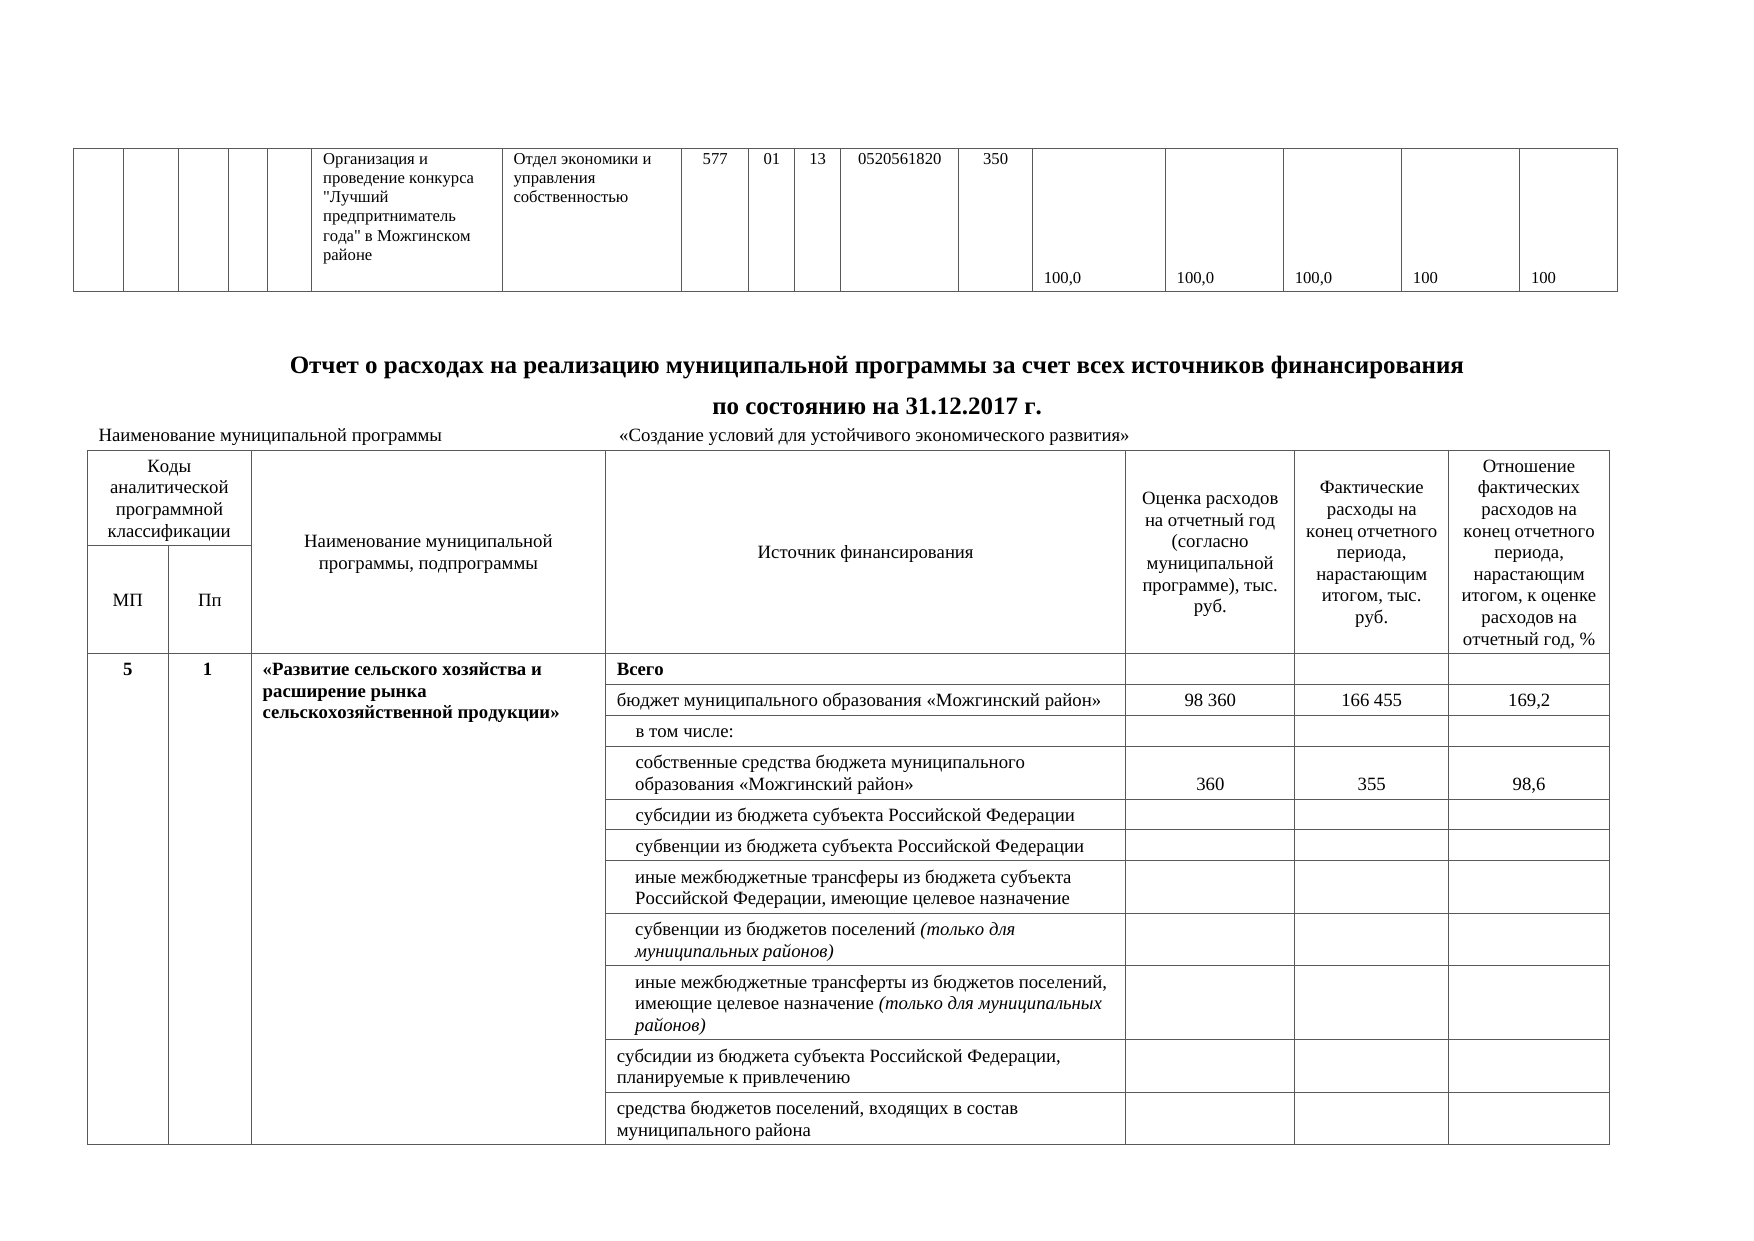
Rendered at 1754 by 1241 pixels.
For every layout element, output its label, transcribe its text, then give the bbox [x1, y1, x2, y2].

table_cell Пп [169, 546, 251, 653]
table_cell [179, 149, 228, 291]
table_cell субсидии из бюджета субъекта Российской Федерации, планируемые к привлечению [606, 1040, 1125, 1092]
table_cell [1295, 914, 1448, 965]
table_cell [1295, 966, 1448, 1039]
table_cell 166 455 [1295, 685, 1448, 715]
table_cell [1295, 800, 1448, 829]
table_cell Всего [606, 654, 1125, 684]
table_cell 100,0 [1284, 149, 1401, 291]
table_cell 169,2 [1449, 685, 1609, 715]
table_cell [1449, 800, 1609, 829]
table_cell Отдел экономики и управления собственностью [503, 149, 681, 291]
table_cell Коды аналитической программной классификации [88, 451, 251, 545]
table_cell «Развитие сельского хозяйства и расширение рынка сельскохозяйственной продукции» [252, 654, 605, 1144]
table_cell 360 [1126, 747, 1294, 798]
table_cell средства бюджетов поселений, входящих в состав муниципального района [606, 1093, 1125, 1144]
table_cell иные межбюджетные трансферты из бюджетов поселений, имеющие целевое назначение (только для муниципальных районов) [606, 966, 1125, 1039]
table_cell [1126, 1093, 1294, 1144]
table_cell 100 [1520, 149, 1617, 291]
table_cell субсидии из бюджета субъекта Российской Федерации [606, 800, 1125, 829]
table_cell бюджет муниципального образования «Можгинский район» [606, 685, 1125, 715]
table_cell МП [88, 546, 168, 653]
table_cell [1126, 1040, 1294, 1092]
table_cell собственные средства бюджета муниципального образования «Можгинский район» [606, 747, 1125, 798]
table_cell в том числе: [606, 716, 1125, 746]
table_cell 5 [88, 654, 168, 1144]
text по состоянию на 31.12.2017 г. [89, 391, 1665, 420]
table_cell 1 [169, 654, 251, 1144]
table_cell 100,0 [1033, 149, 1165, 291]
table_cell Источник финансирования [606, 451, 1125, 653]
text Отчет о расходах на реализацию муниципальной программы за счет всех источников финансирования [89, 350, 1665, 378]
table_cell 577 [682, 149, 748, 291]
table_cell [1449, 1093, 1609, 1144]
table_cell [1295, 830, 1448, 860]
table_cell [1126, 716, 1294, 746]
table_cell [1449, 861, 1609, 913]
table_cell [1449, 654, 1609, 684]
table_cell [1449, 716, 1609, 746]
table_cell [1126, 830, 1294, 860]
table_cell [268, 149, 311, 291]
table_cell [1295, 1093, 1448, 1144]
table_cell [1295, 716, 1448, 746]
table_cell [1126, 966, 1294, 1039]
table_cell [1295, 1040, 1448, 1092]
table_cell Наименование муниципальной программы, подпрограммы [252, 451, 605, 653]
table_cell [1126, 861, 1294, 913]
table_header Наименование муниципальной программы [87, 420, 608, 450]
table_cell Фактические расходы на конец отчетного периода, нарастающим итогом, тыс. руб. [1295, 451, 1448, 653]
table_cell [1449, 914, 1609, 965]
table_cell [1449, 966, 1609, 1039]
table_cell [229, 149, 267, 291]
table_cell [1295, 654, 1448, 684]
table_cell 350 [959, 149, 1032, 291]
table_cell Организация и проведение конкурса "Лучший предпритниматель года" в Можгинском районе [312, 149, 502, 291]
table_cell 100,0 [1166, 149, 1283, 291]
table_cell [1449, 830, 1609, 860]
table_cell 0520561820 [841, 149, 958, 291]
table_cell [1126, 800, 1294, 829]
table_cell 98,6 [1449, 747, 1609, 798]
table_cell [124, 149, 178, 291]
table_cell 13 [795, 149, 840, 291]
table_cell 01 [749, 149, 794, 291]
table_cell 355 [1295, 747, 1448, 798]
table_header «Создание условий для устойчивого экономического развития» [608, 420, 1609, 450]
table_cell 100 [1402, 149, 1519, 291]
table_cell [74, 149, 123, 291]
table_cell субвенции из бюджета субъекта Российской Федерации [606, 830, 1125, 860]
table_cell субвенции из бюджетов поселений (только для муниципальных районов) [606, 914, 1125, 965]
table_cell Оценка расходов на отчетный год (согласно муниципальной программе), тыс. руб. [1126, 451, 1294, 653]
table_cell [1295, 861, 1448, 913]
table_cell иные межбюджетные трансферы из бюджета субъекта Российской Федерации, имеющие целевое назначение [606, 861, 1125, 913]
table_cell Отношение фактических расходов на конец отчетного периода, нарастающим итогом, к оценке расходов на отчетный год, % [1449, 451, 1609, 653]
table_cell [1126, 914, 1294, 965]
table_cell [1126, 654, 1294, 684]
table_cell [1449, 1040, 1609, 1092]
table_cell 98 360 [1126, 685, 1294, 715]
